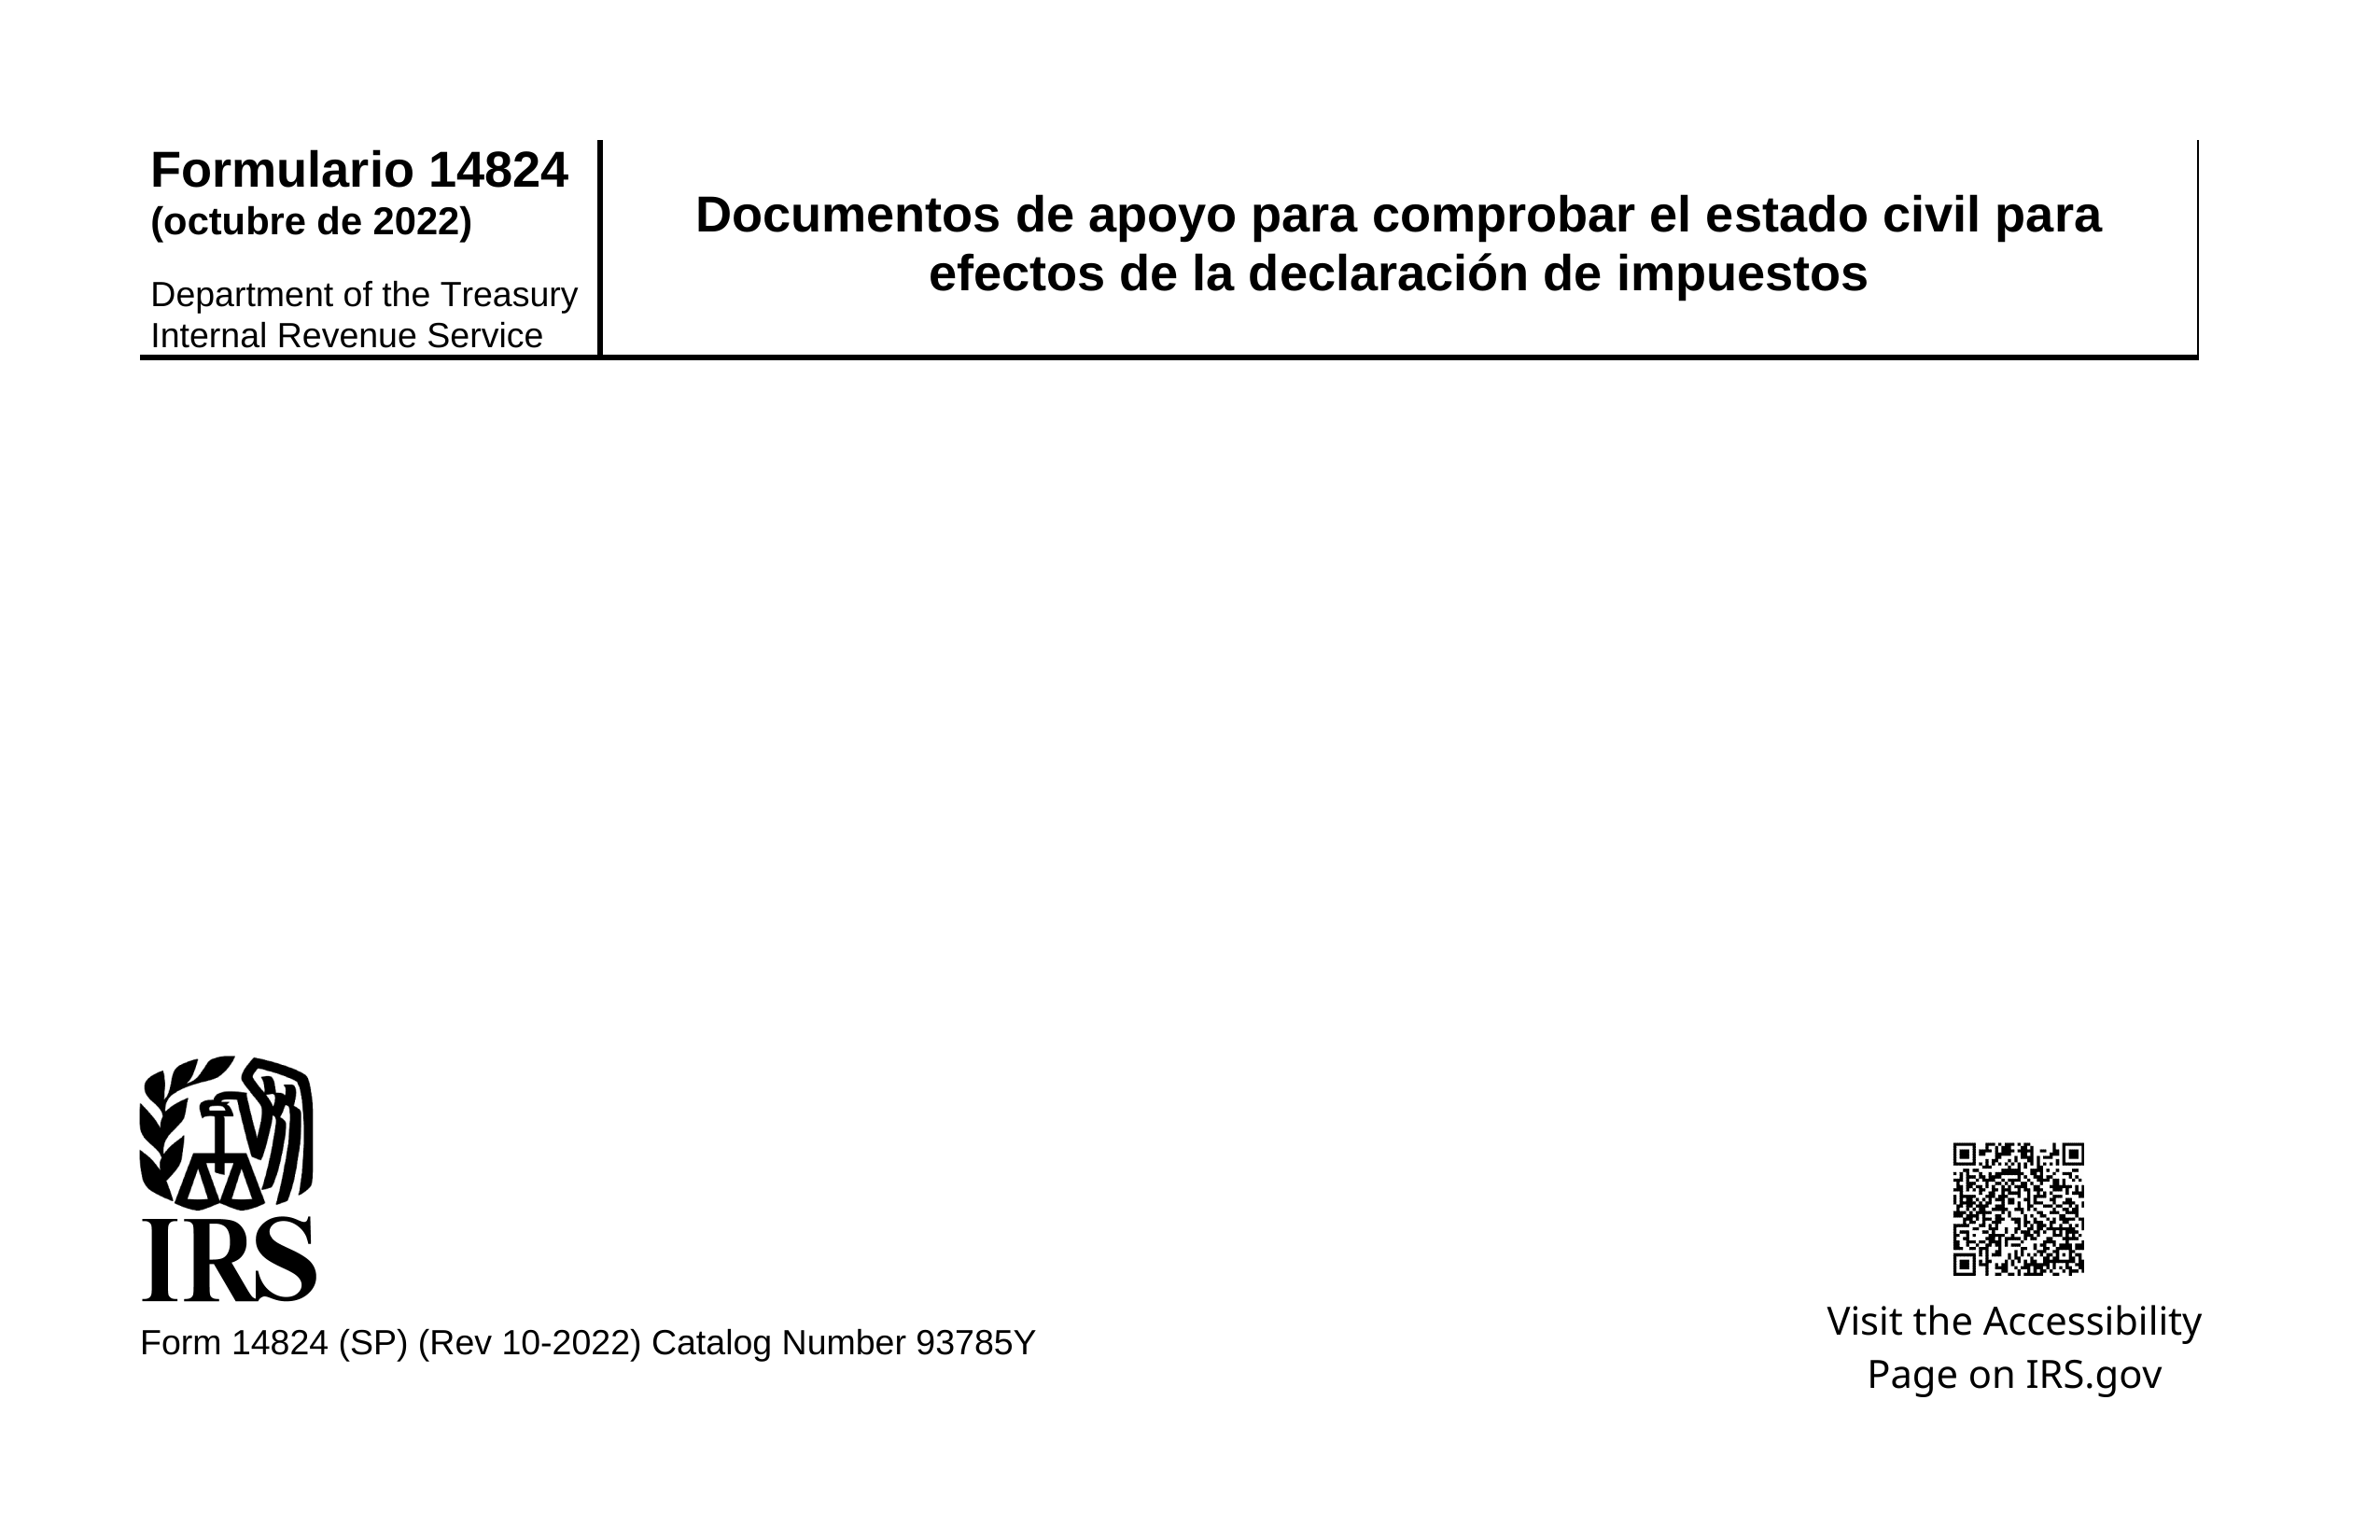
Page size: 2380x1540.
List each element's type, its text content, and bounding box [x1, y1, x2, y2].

table_header Documentos de apoyo para comprobar el estado civil para efectos de la declaración de impuestos [603, 140, 2197, 355]
text Form 14824 (SP) (Rev 10-2022) Catalog Number 93785Y [140, 1322, 2240, 1362]
picture [126, 1036, 332, 1339]
table_header Formulario 14824 (octubre de 2022) Department of the Treasury Internal Revenue Service [140, 140, 597, 355]
picture [1950, 1139, 2084, 1274]
